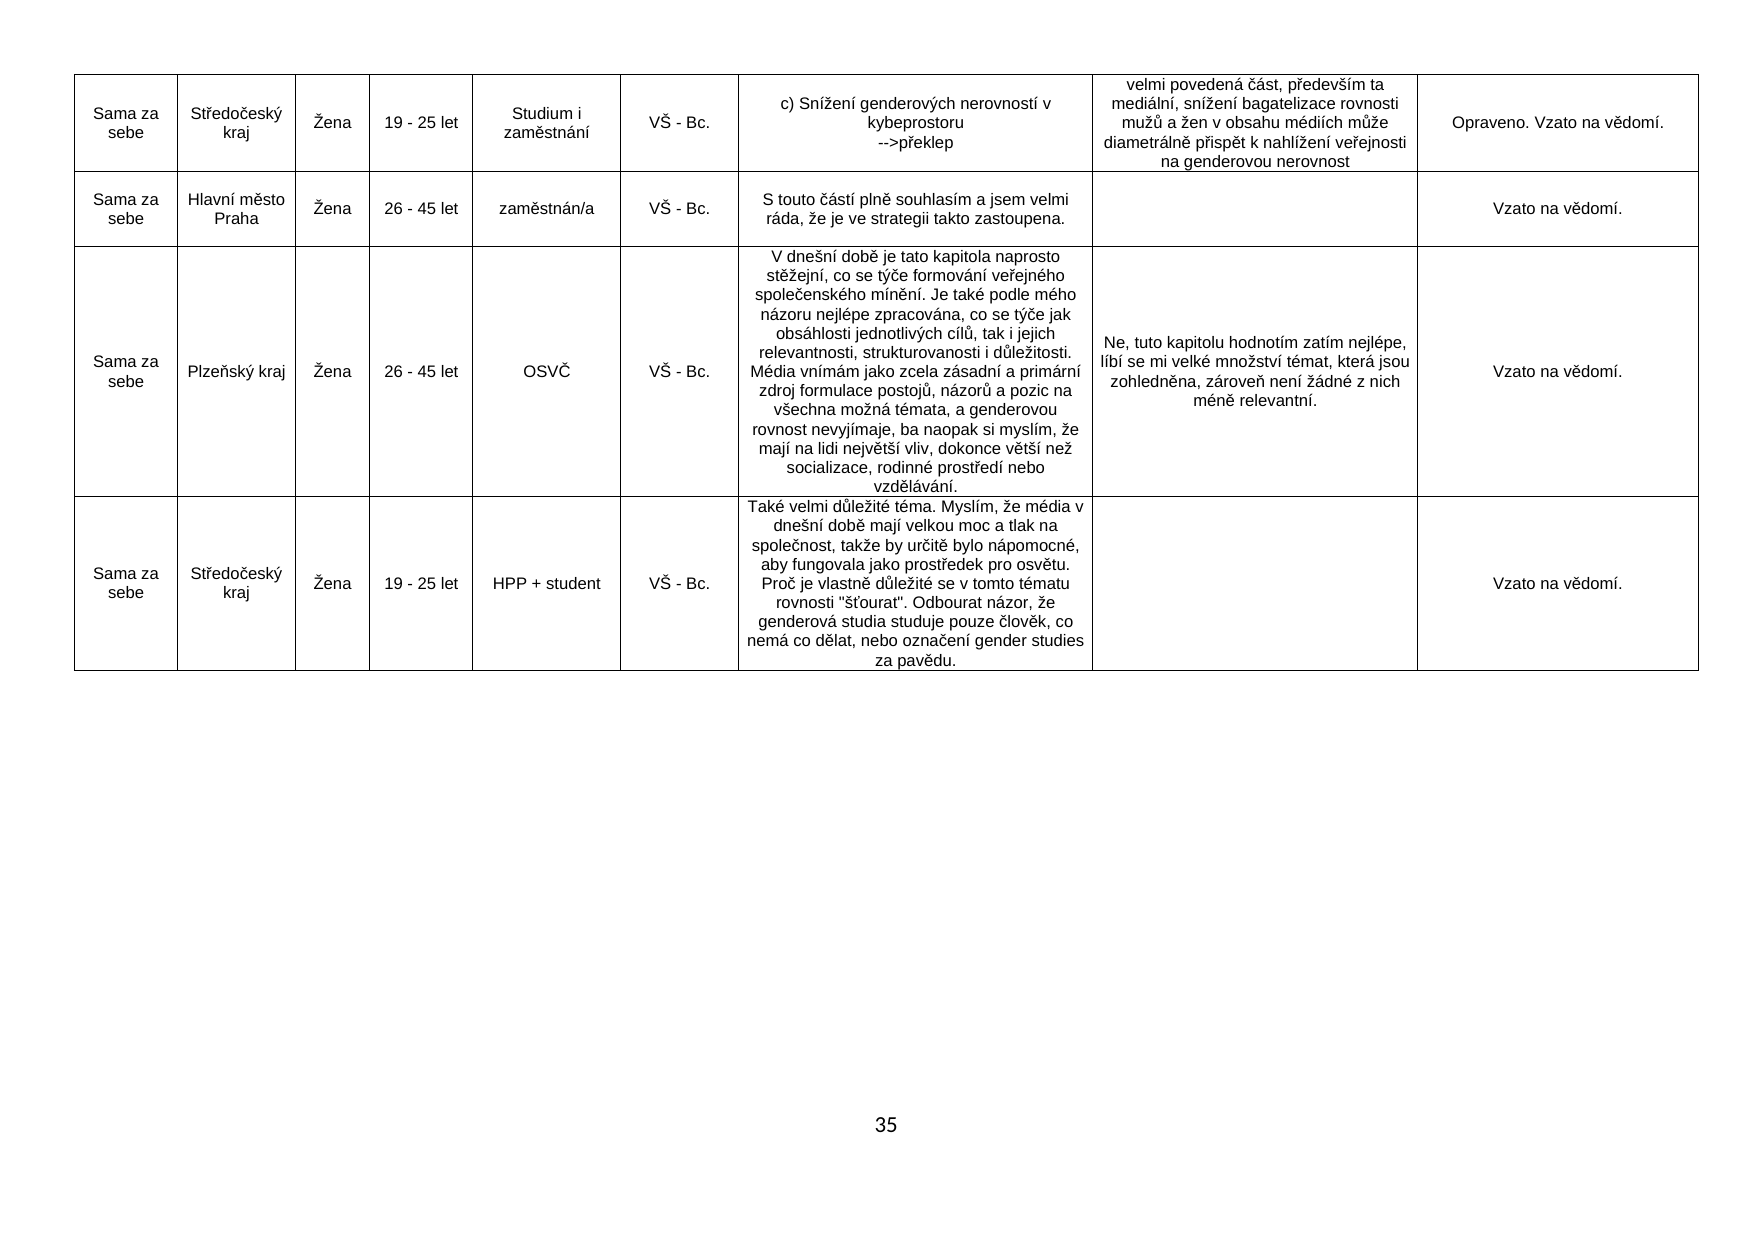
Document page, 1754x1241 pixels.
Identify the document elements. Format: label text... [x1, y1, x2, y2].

table_cell Sama za sebe [75, 75, 177, 171]
table_cell Také velmi důležité téma. Myslím, že média v dnešní době mají velkou moc a tlak na společnost, takže by určitě bylo nápomocné, aby fungovala jako prostředek pro osvětu. Proč je vlastně důležité se v tomto tématu rovnosti "šťourat". Odbourat názor, že genderová studia studuje pouze člověk, co nemá co dělat, nebo označení gender studies za pavědu. [739, 497, 1092, 669]
table_cell HPP + student [473, 497, 620, 669]
table_cell Vzato na vědomí. [1418, 497, 1698, 669]
table_cell Vzato na vědomí. [1418, 247, 1698, 496]
table_cell 26 - 45 let [370, 172, 472, 246]
table_cell VŠ - Bc. [621, 497, 738, 669]
table_cell Sama za sebe [75, 172, 177, 246]
table_cell Sama za sebe [75, 247, 177, 496]
table_cell VŠ - Bc. [621, 172, 738, 246]
table_cell Hlavní město Praha [178, 172, 295, 246]
table_cell Ne, tuto kapitolu hodnotím zatím nejlépe, líbí se mi velké množství témat, která jsou zohledněna, zároveň není žádné z nich méně relevantní. [1093, 247, 1417, 496]
table_cell Středočeský kraj [178, 497, 295, 669]
table_cell V dnešní době je tato kapitola naprosto stěžejní, co se týče formování veřejného společenského mínění. Je také podle mého názoru nejlépe zpracována, co se týče jak obsáhlosti jednotlivých cílů, tak i jejich relevantnosti, strukturovanosti i důležitosti. Média vnímám jako zcela zásadní a primární zdroj formulace postojů, názorů a pozic na všechna možná témata, a genderovou rovnost nevyjímaje, ba naopak si myslím, že mají na lidi největší vliv, dokonce větší než socializace, rodinné prostředí nebo vzdělávání. [739, 247, 1092, 496]
table_cell Sama za sebe [75, 497, 177, 669]
table_cell OSVČ [473, 247, 620, 496]
table_cell VŠ - Bc. [621, 75, 738, 171]
table_cell Studium i zaměstnání [473, 75, 620, 171]
table_cell Žena [296, 497, 369, 669]
table_cell velmi povedená část, především ta mediální, snížení bagatelizace rovnosti mužů a žen v obsahu médiích může diametrálně přispět k nahlížení veřejnosti na genderovou nerovnost [1093, 75, 1417, 171]
table_cell Opraveno. Vzato na vědomí. [1418, 75, 1698, 171]
table_cell 19 - 25 let [370, 497, 472, 669]
table_cell Středočeský kraj [178, 75, 295, 171]
table_cell [1093, 497, 1417, 669]
table_cell Vzato na vědomí. [1418, 172, 1698, 246]
table_cell zaměstnán/a [473, 172, 620, 246]
table_cell S touto částí plně souhlasím a jsem velmi ráda, že je ve strategii takto zastoupena. [739, 172, 1092, 246]
table_cell 19 - 25 let [370, 75, 472, 171]
table_cell [1093, 172, 1417, 246]
table_cell Žena [296, 75, 369, 171]
table_cell c) Snížení genderových nerovností v kybeprostoru -->překlep [739, 75, 1092, 171]
table_cell Žena [296, 172, 369, 246]
table_cell VŠ - Bc. [621, 247, 738, 496]
table_cell Plzeňský kraj [178, 247, 295, 496]
table_cell 26 - 45 let [370, 247, 472, 496]
table_cell Žena [296, 247, 369, 496]
